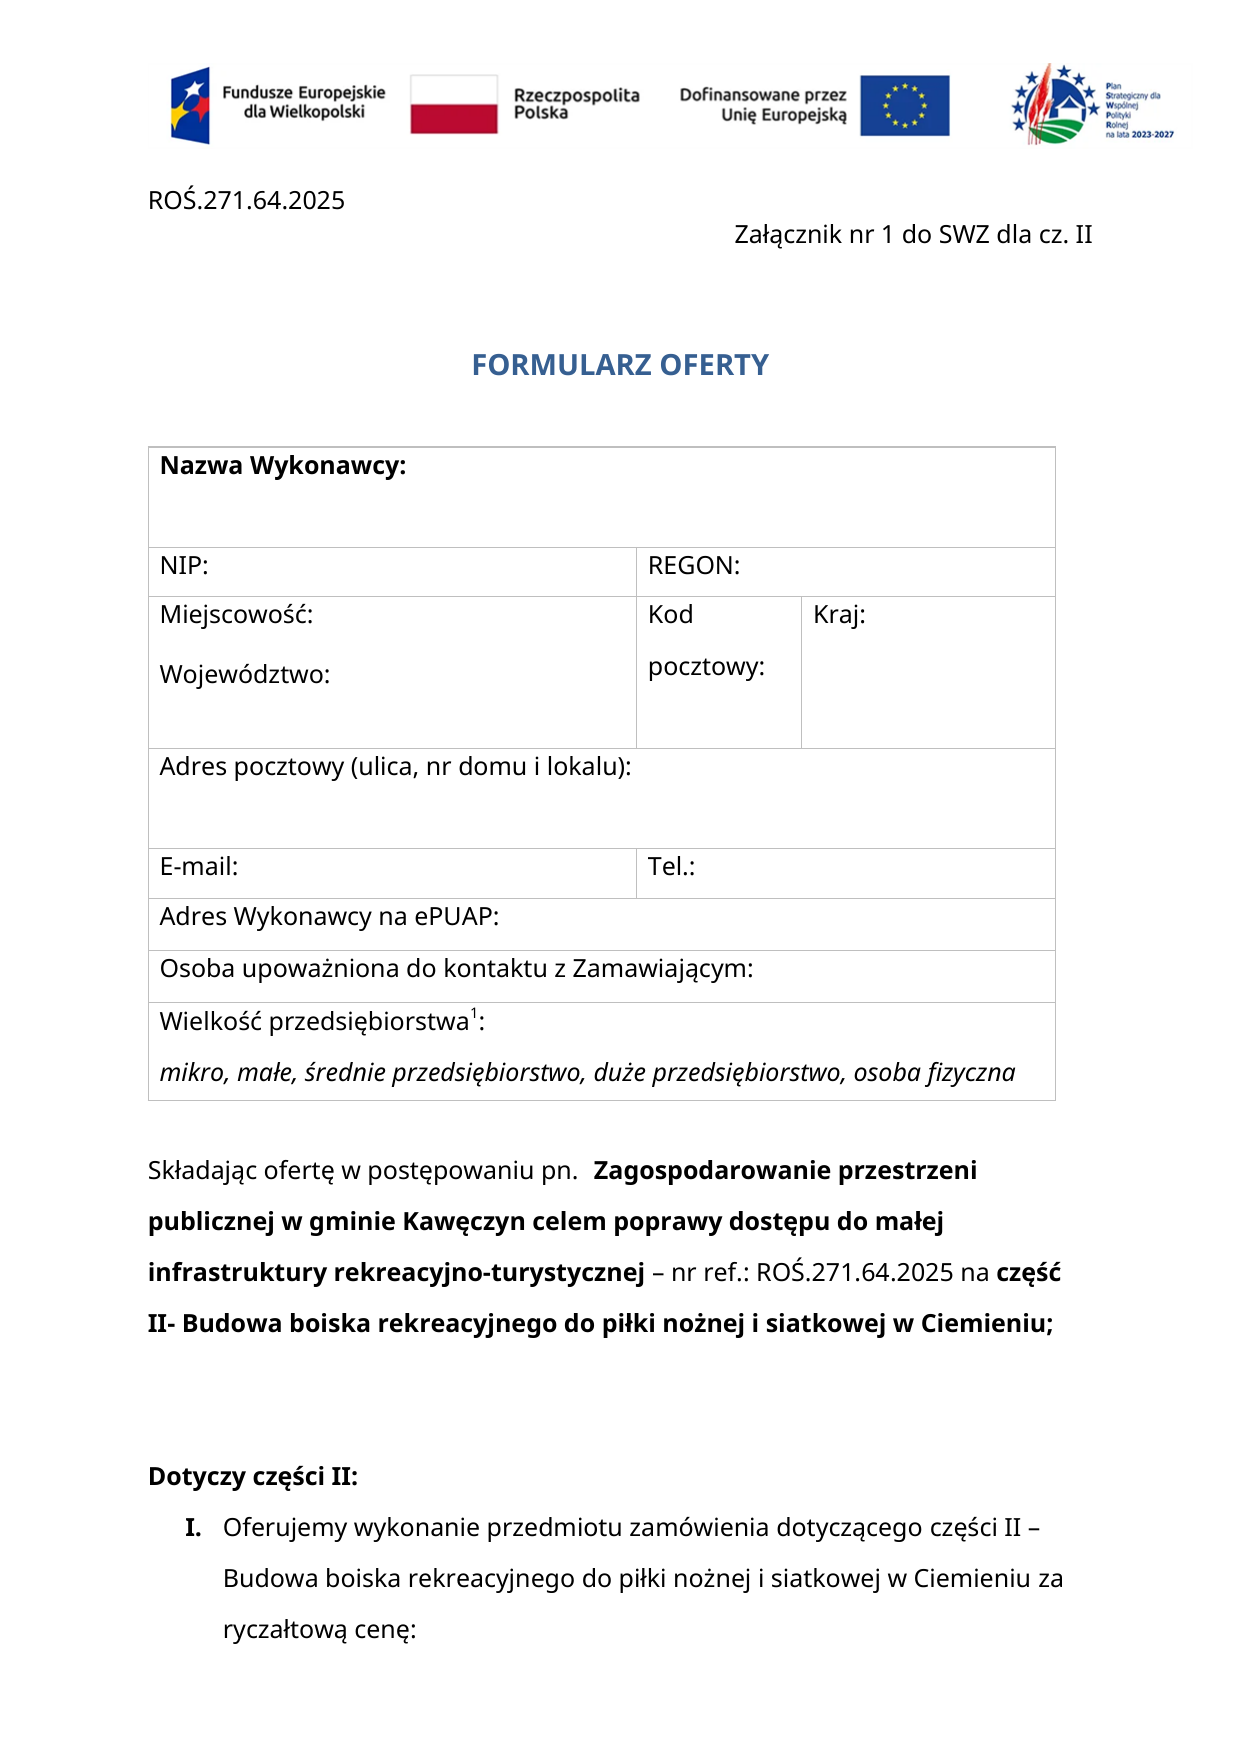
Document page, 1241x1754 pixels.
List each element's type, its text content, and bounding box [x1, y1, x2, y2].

table_cell Kod pocztowy: [637, 597, 801, 748]
table_cell Tel.: [637, 849, 1055, 897]
text Dotyczy części II: [148, 1459, 1093, 1493]
picture [147, 63, 1193, 149]
table_cell Kraj: [802, 597, 1055, 748]
list Oferujemy wykonanie przedmiotu zamówienia dotyczącego części II – Budowa boiska rekreacyjnego do piłki nożnej i siatkowej w Ciemieniu za ryczałtową cenę: [185, 1510, 1093, 1646]
subtitle FORMULARZ OFERTY [148, 344, 1093, 383]
table_cell REGON: [637, 548, 1055, 596]
table_cell E-mail: [149, 849, 636, 897]
text Składając ofertę w postępowaniu pn. Zagospodarowanie przestrzeni publicznej w gminie Kawęczyn celem poprawy dostępu do małej infrastruktury rekreacyjno-turystycznej – nr ref.: ROŚ.271.64.2025 na część II- Budowa boiska rekreacyjnego do piłki nożnej i siatkowej w Ciemieniu; [148, 1152, 1093, 1339]
table_cell NIP: [149, 548, 636, 596]
text Załącznik nr 1 do SWZ dla cz. II [148, 217, 1093, 251]
table_cell Wielkość przedsiębiorstwa1: mikro, małe, średnie przedsiębiorstwo, duże przedsiębiorstwo, osoba fizyczna [149, 1003, 1055, 1100]
table_cell Adres Wykonawcy na ePUAP: [149, 899, 1055, 950]
table_header Nazwa Wykonawcy: [149, 448, 1055, 547]
table_cell Osoba upoważniona do kontaktu z Zamawiającym: [149, 951, 1055, 1002]
table_cell Miejscowość: Województwo: [149, 597, 636, 748]
table_cell Adres pocztowy (ulica, nr domu i lokalu): [149, 749, 1055, 848]
